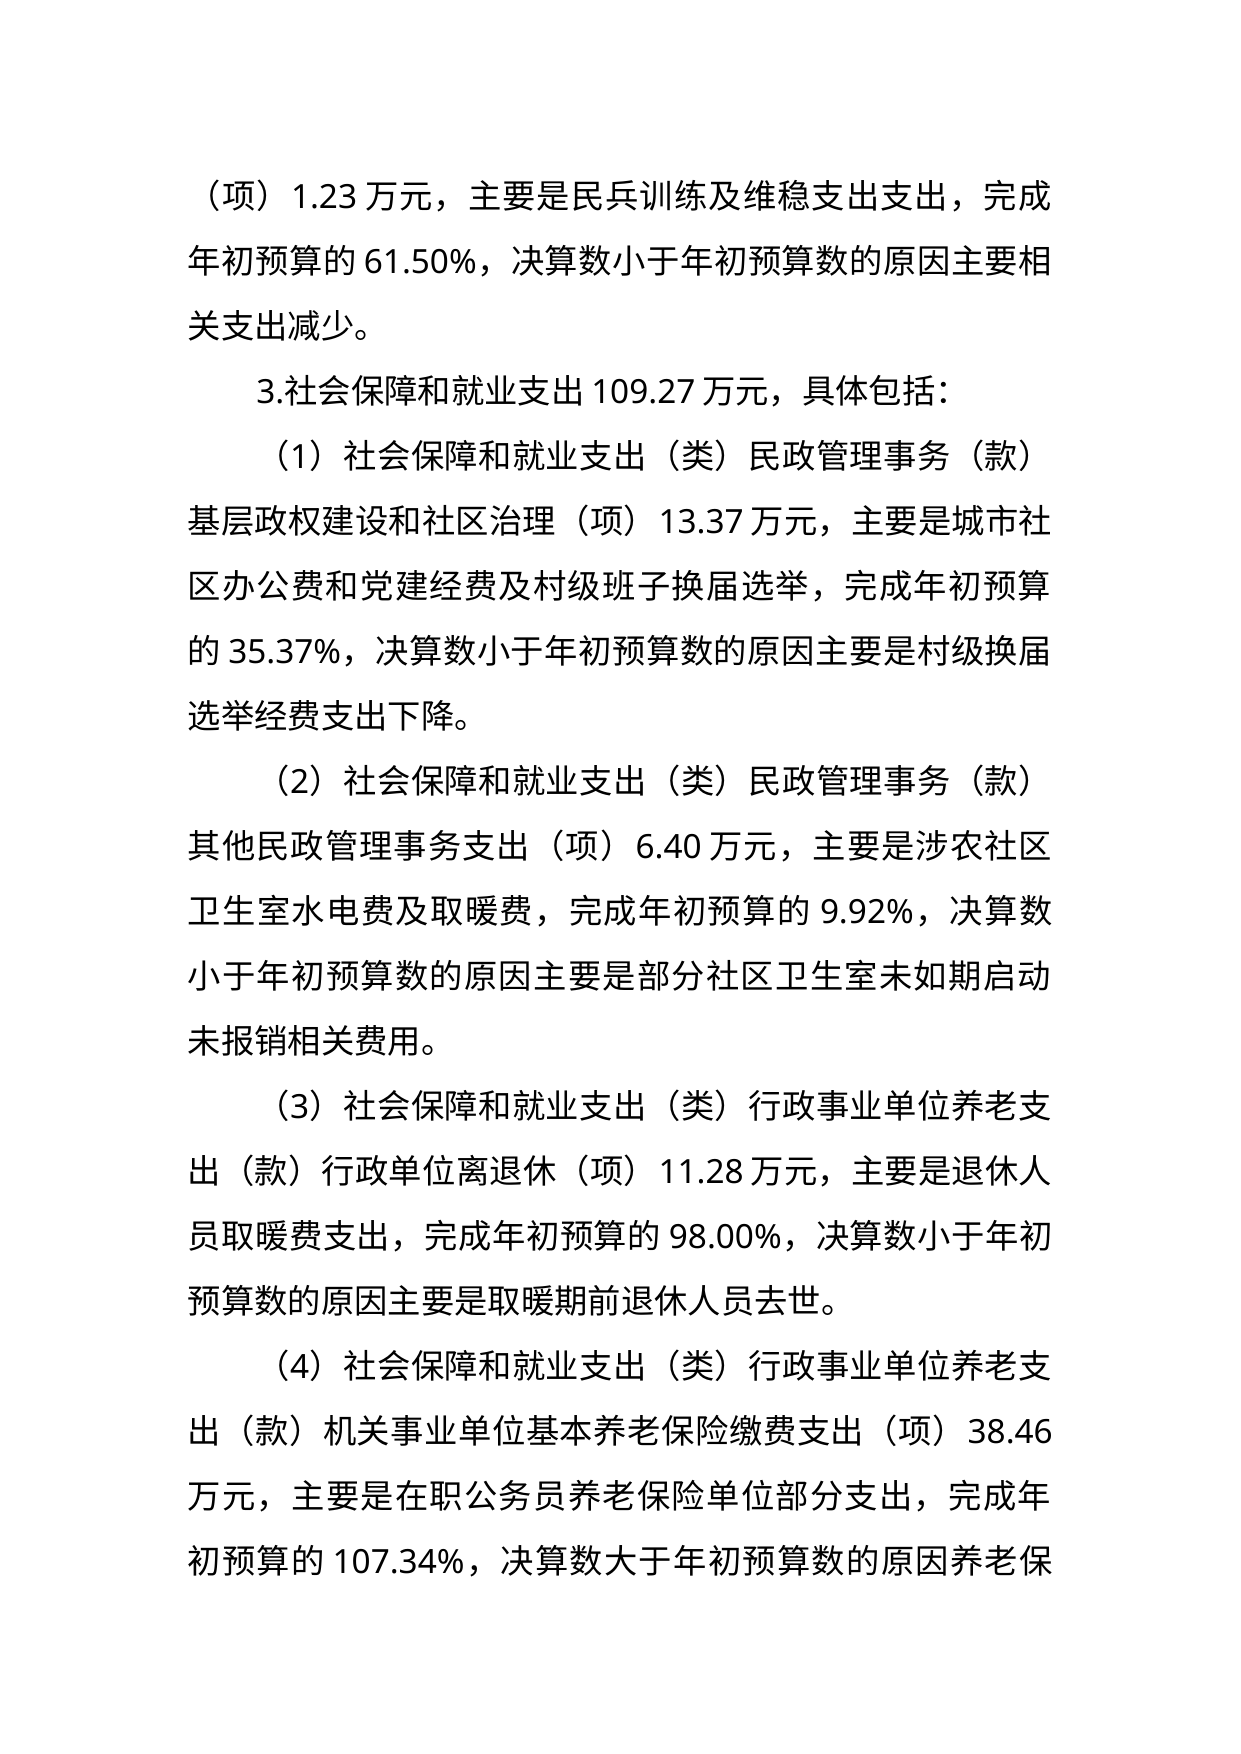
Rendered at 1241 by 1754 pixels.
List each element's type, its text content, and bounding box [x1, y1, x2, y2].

text （1）社会保障和就业支出（类）民政管理事务（款）基层政权建设和社区治理（项）13.37万元，主要是城市社区办公费和党建经费及村级班子换届选举，完成年初预算的35.37%，决算数小于年初预算数的原因主要是村级换届选举经费支出下降。 [187, 422, 1053, 747]
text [187, 1332, 1053, 1592]
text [187, 162, 1053, 357]
text 3.社会保障和就业支出109.27万元，具体包括： [187, 357, 1053, 422]
text （3）社会保障和就业支出（类）行政事业单位养老支出（款）行政单位离退休（项）11.28万元，主要是退休人员取暖费支出，完成年初预算的98.00%，决算数小于年初预算数的原因主要是取暖期前退休人员去世。 [187, 1072, 1053, 1332]
text （2）社会保障和就业支出（类）民政管理事务（款）其他民政管理事务支出（项）6.40万元，主要是涉农社区卫生室水电费及取暖费，完成年初预算的9.92%，决算数小于年初预算数的原因主要是部分社区卫生室未如期启动，未报销相关费用。 [187, 747, 1053, 1072]
